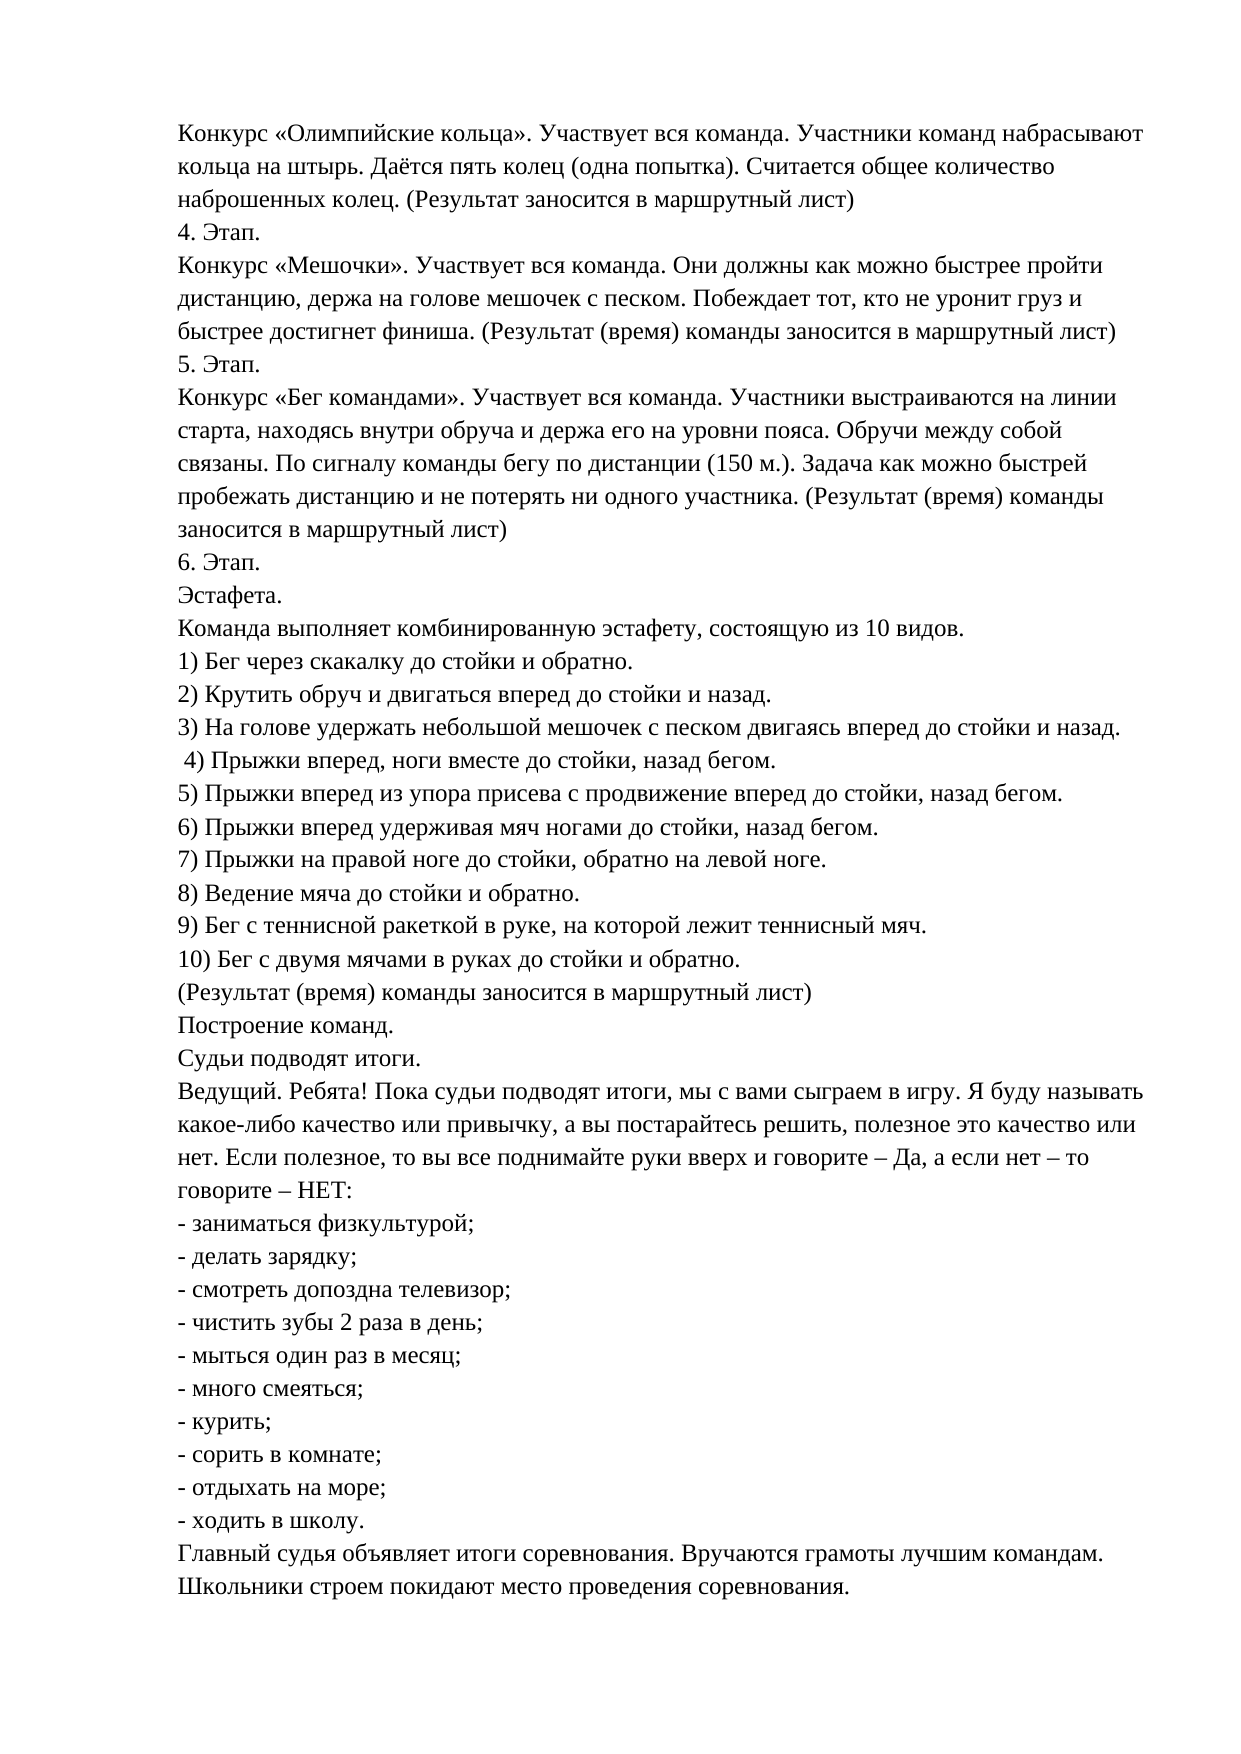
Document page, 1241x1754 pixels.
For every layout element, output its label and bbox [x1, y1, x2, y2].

text [177, 118, 1152, 1600]
